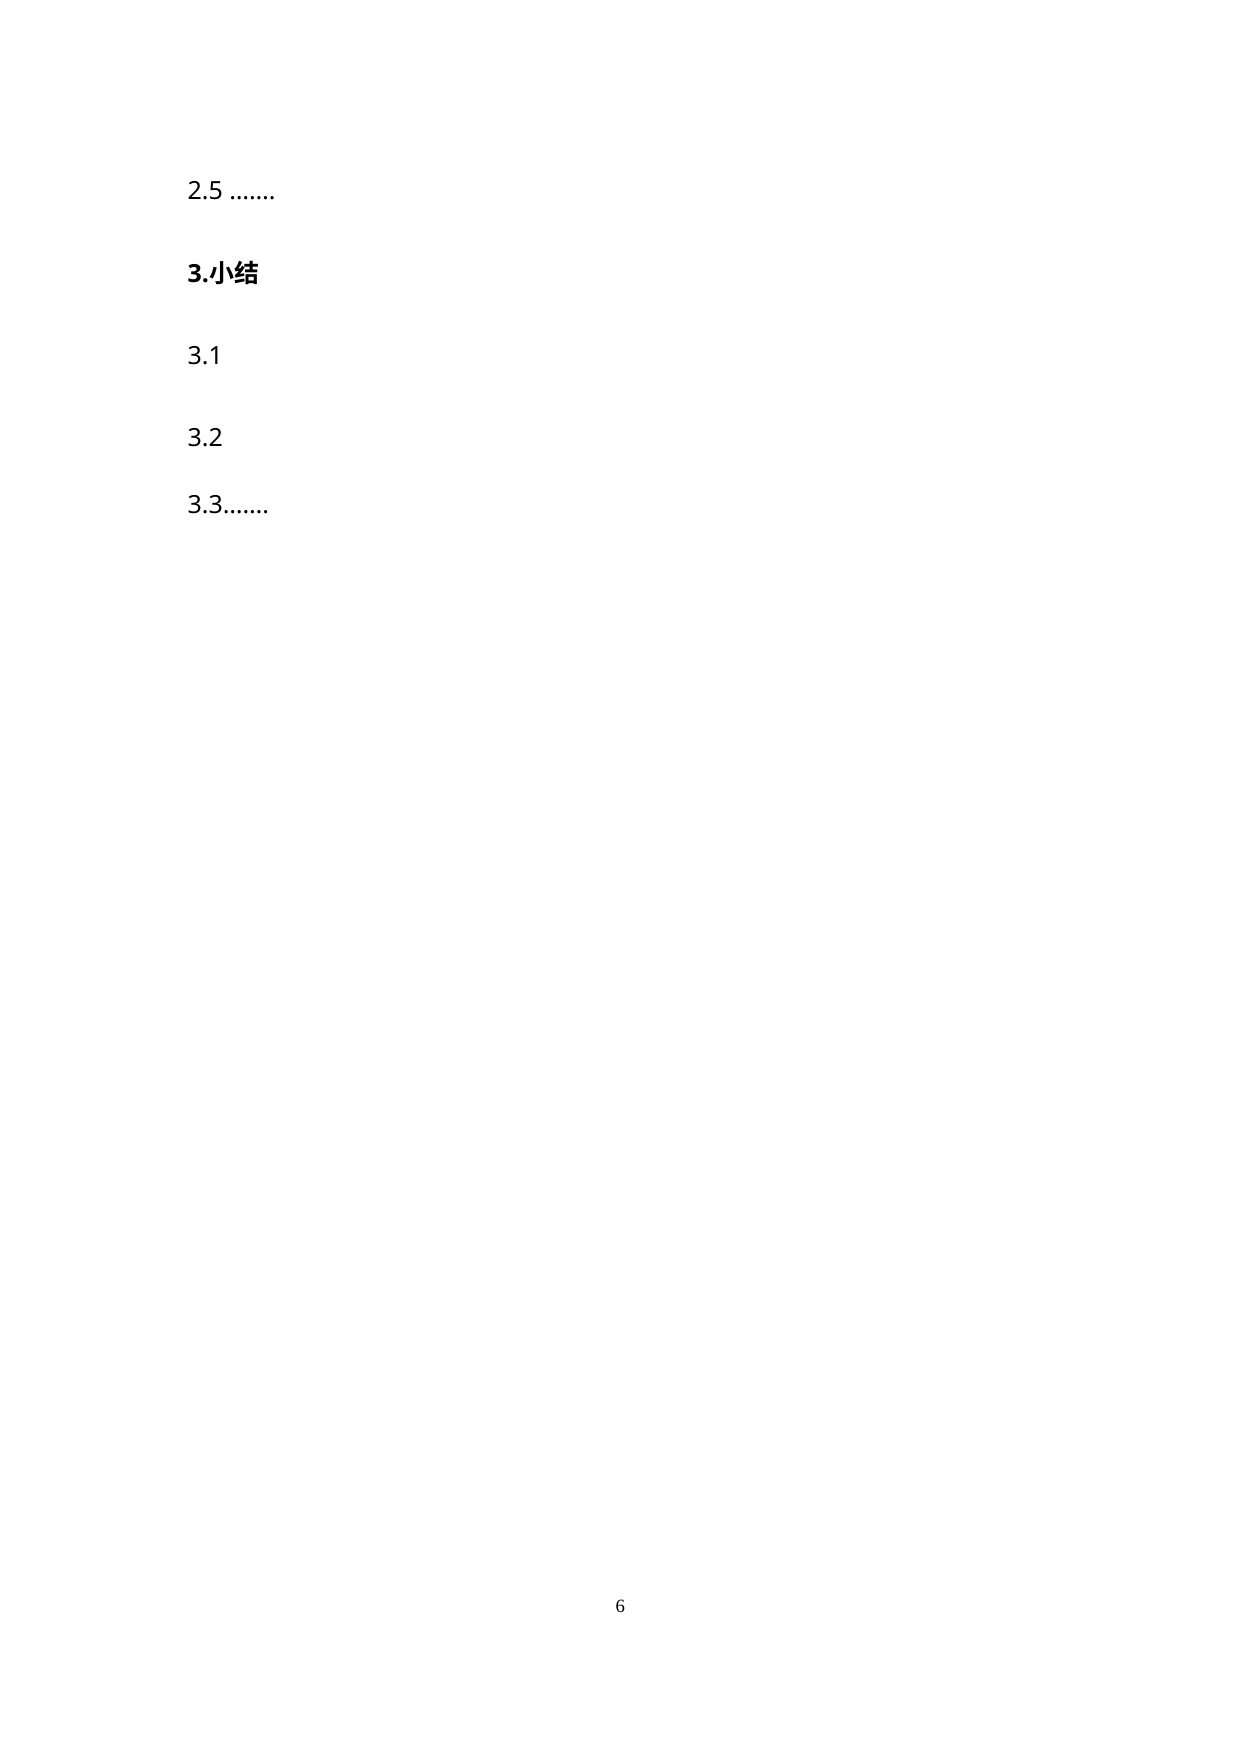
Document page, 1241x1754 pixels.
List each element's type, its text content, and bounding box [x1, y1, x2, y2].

text 2.5 ……. [187, 157, 1053, 222]
text 3.小结 [187, 239, 1053, 304]
text 3.1 [187, 323, 1053, 388]
text 3.3……. [187, 487, 1053, 521]
text 3.2 [187, 404, 1053, 469]
